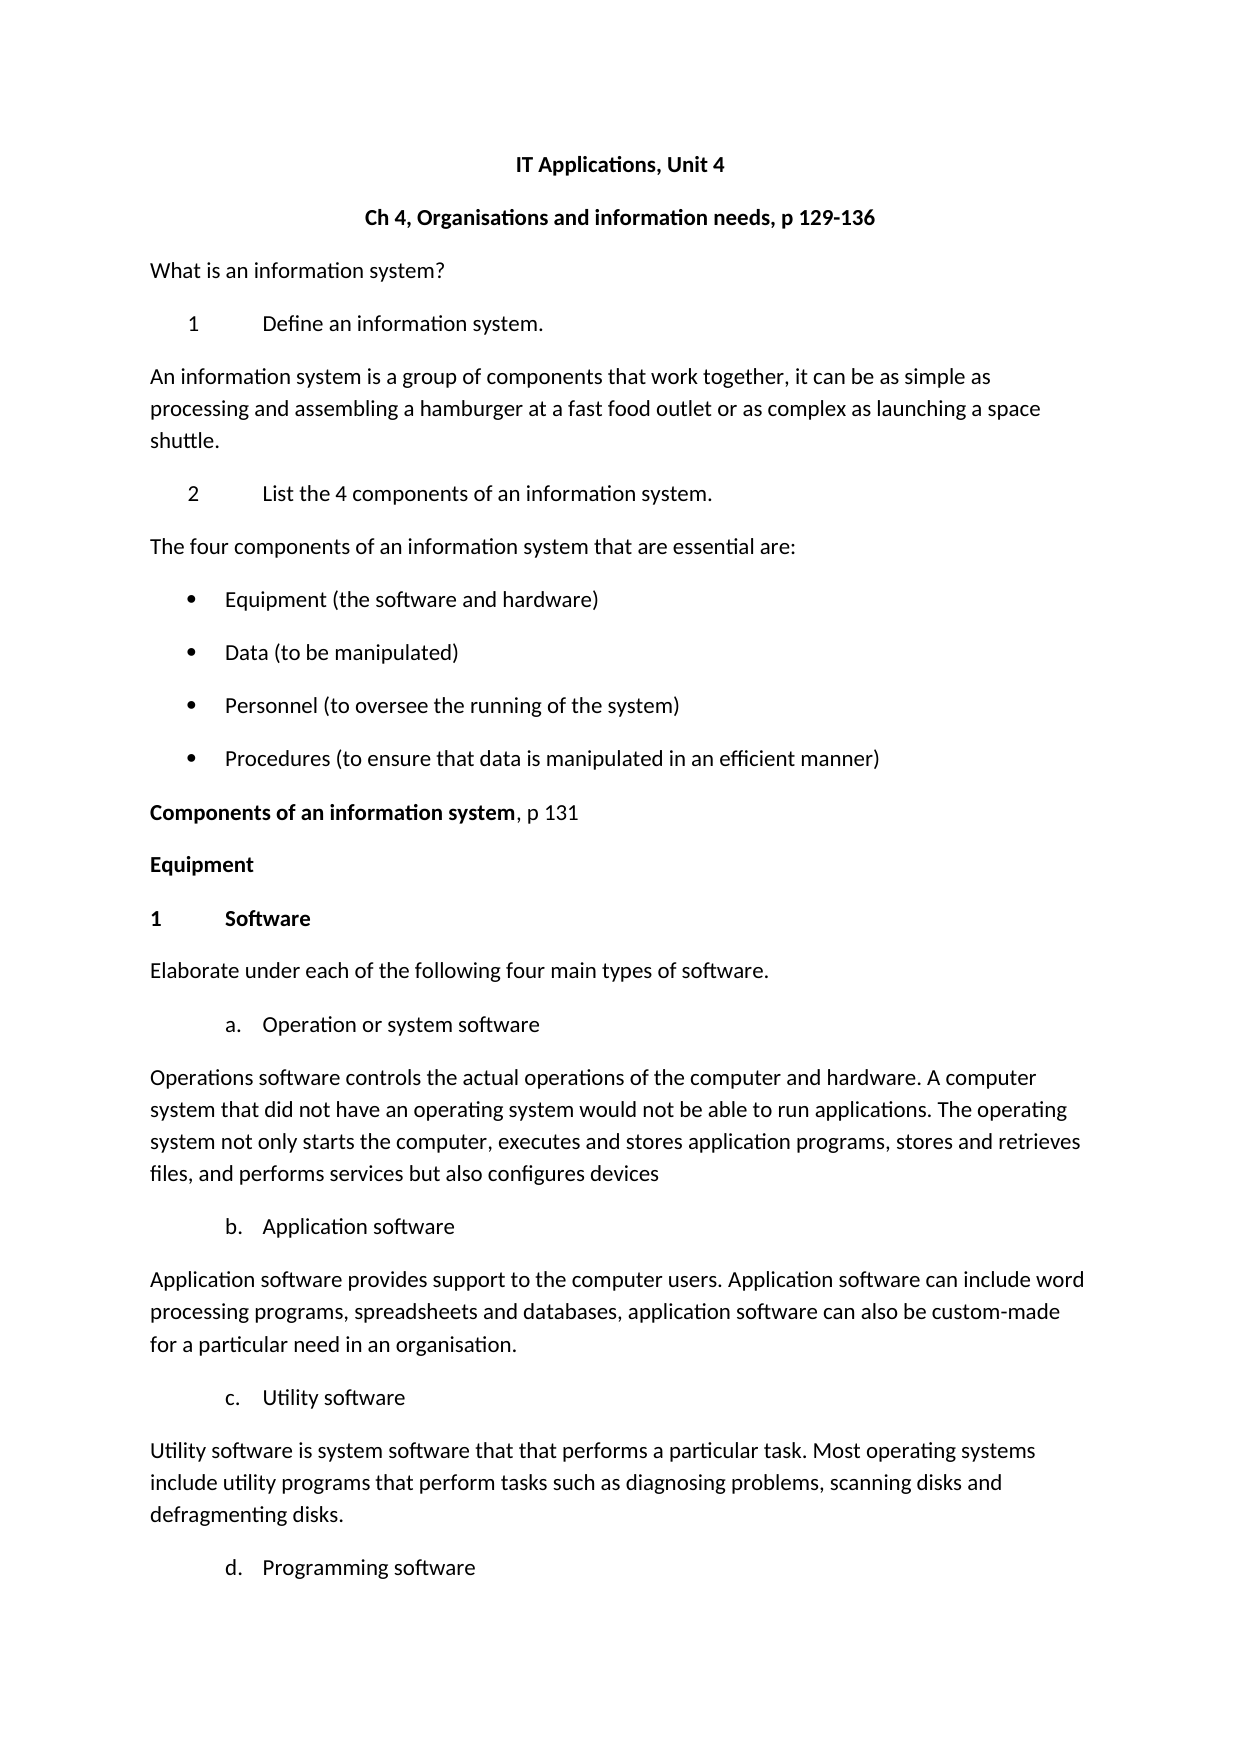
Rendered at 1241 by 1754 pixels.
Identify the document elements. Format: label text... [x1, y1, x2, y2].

list Application software [225, 1212, 1090, 1240]
list Elaborate under each of the following four main types of software. [150, 957, 1090, 985]
text The four components of an information system that are essential are: [150, 532, 1090, 561]
text IT Applications, Unit 4 [150, 150, 1090, 178]
list Programming software [225, 1553, 1090, 1581]
text Ch 4, Organisations and information needs, p 129-136 [150, 203, 1090, 231]
list Equipment [150, 851, 1090, 879]
text An information system is a group of components that work together, it can be as simple as processing and assembling a hamburger at a fast food outlet or as complex as launching a space shuttle. [150, 362, 1090, 454]
list List the 4 components of an information system. [187, 479, 1090, 507]
list Utility software [225, 1383, 1090, 1411]
text What is an information system? [150, 256, 1090, 284]
text Utility software is system software that that performs a particular task. Most operating systems include utility programs that perform tasks such as diagnosing problems, scanning disks and defragmenting disks. [150, 1436, 1090, 1528]
list Equipment (the software and hardware) [187, 586, 1090, 613]
text Operations software controls the actual operations of the computer and hardware. A computer system that did not have an operating system would not be able to run applications. The operating system not only starts the computer, executes and stores application programs, stores and retrieves files, and performs services but also configures devices [150, 1063, 1090, 1187]
list Personnel (to oversee the running of the system) [187, 692, 1090, 719]
list Define an information system. [187, 309, 1090, 337]
list Procedures (to ensure that data is manipulated in an efficient manner) [187, 744, 1090, 773]
list Data (to be manipulated) [187, 638, 1090, 667]
text Application software provides support to the computer users. Application software can include word processing programs, spreadsheets and databases, application software can also be custom-made for a particular need in an organisation. [150, 1265, 1090, 1358]
list Operation or system software [225, 1010, 1090, 1038]
list Components of an information system, p 131 [150, 798, 1090, 826]
list 1 Software [150, 904, 1090, 932]
